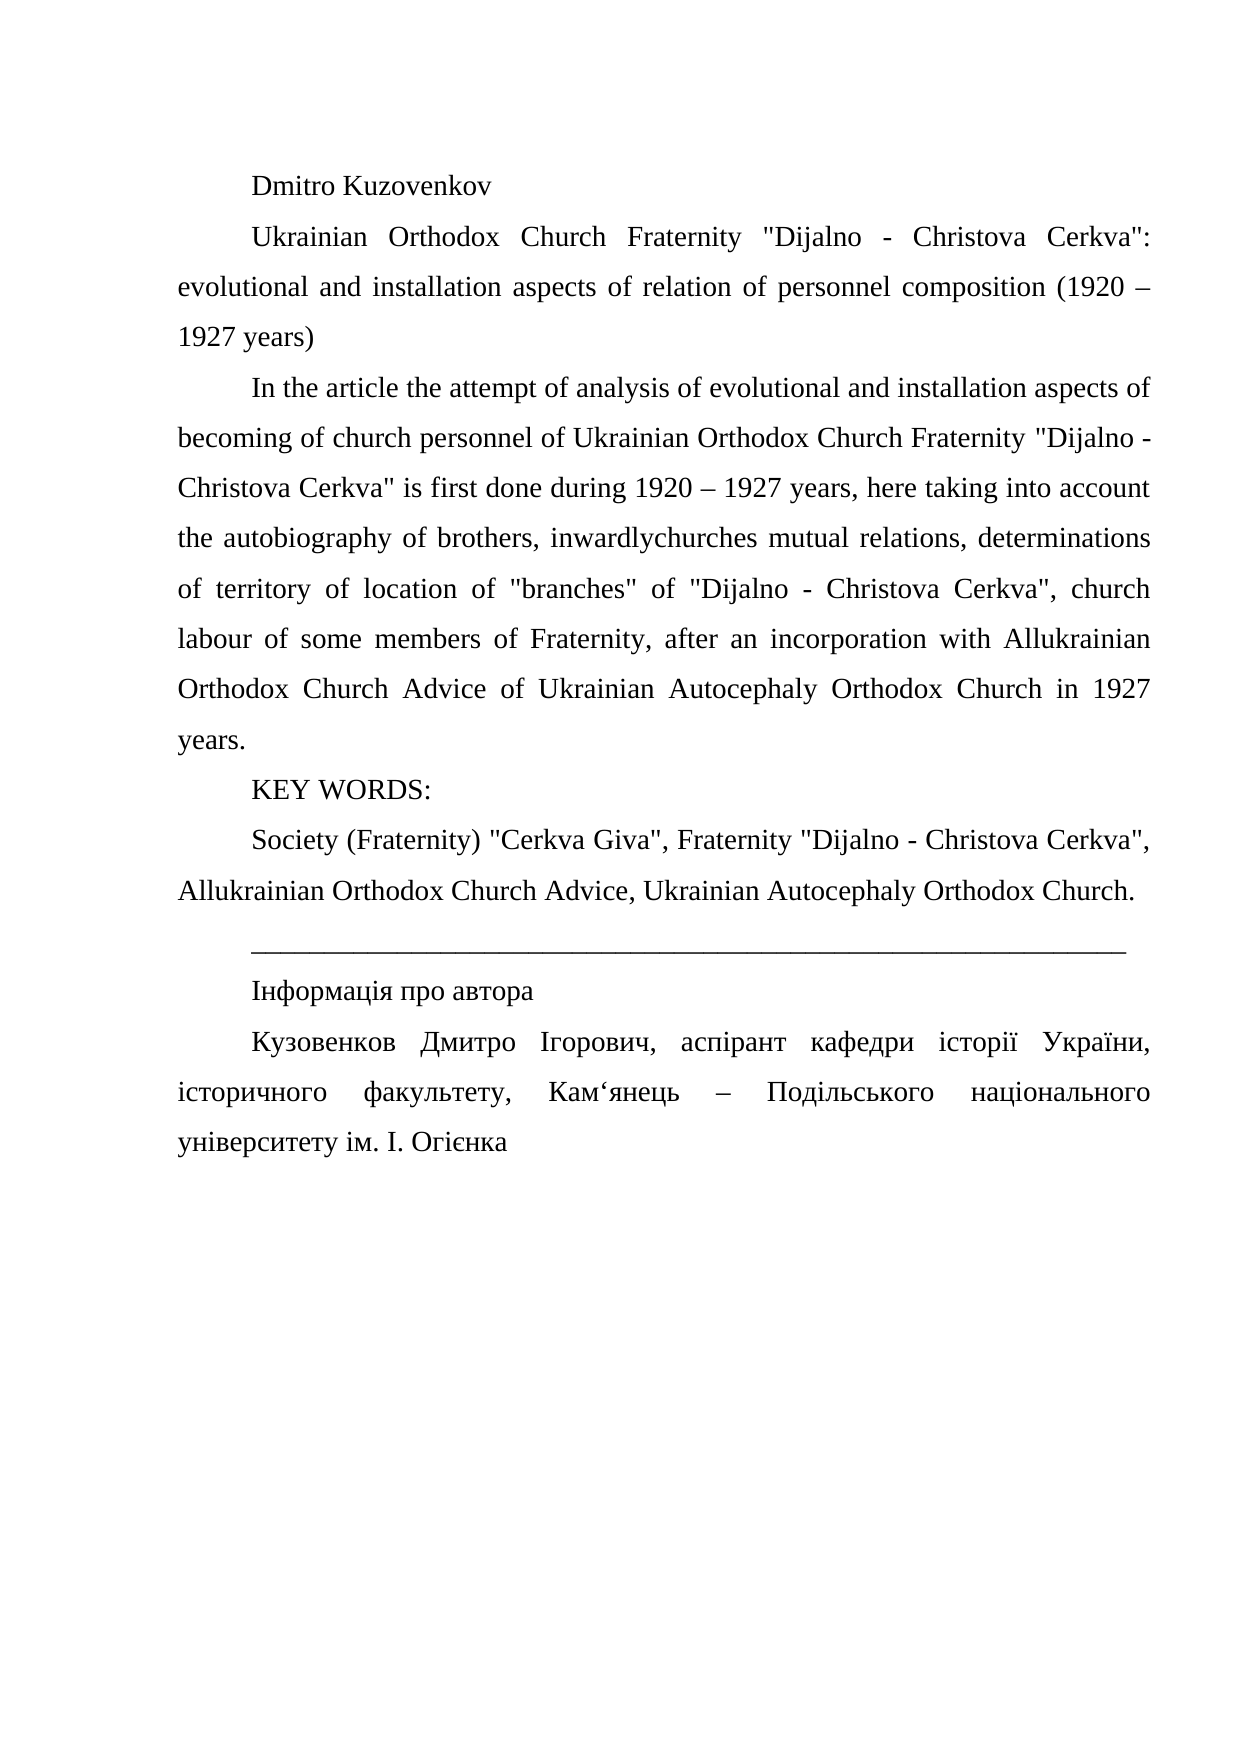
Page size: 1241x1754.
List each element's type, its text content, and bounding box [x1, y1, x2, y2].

text Інформація про автора [177, 973, 1152, 1007]
text Кузовенков Дмитро Ігорович, аспірант кафедри історії України, історичного факультету, Кам‘янець – Подільського національного університету ім. І. Огієнка [177, 1024, 1152, 1158]
text In the article the attempt of analysis of evolutional and installation aspects of becoming of church personnel of Ukrainian Orthodox Church Fraternity "Dijalno - Christova Cerkva" is first done during 1920 – 1927 years, here taking into account the autobiography of brothers, inwardlychurches mutual relations, determinations of territory of location of "branches" of "Dijalno - Christova Cerkva", church labour of some members of Fraternity, after an incorporation with Allukrainian Orthodox Church Advice of Ukrainian Autocephaly Orthodox Church in 1927 years. [177, 370, 1152, 755]
text ____________________________________________________________ [177, 923, 1152, 957]
text Society (Fraternity) "Cerkva Giva", Fraternity "Dijalno - Christova Cerkva", Allukrainian Orthodox Church Advice, Ukrainian Autocephaly Orthodox Church. [177, 822, 1152, 906]
text KEY WORDS: [177, 772, 1152, 806]
text Ukrainian Orthodox Church Fraternity "Dijalno - Christova Cerkva": evolutional and installation aspects of relation of personnel composition (1920 – 1927 years) [177, 219, 1152, 353]
text Dmitro Kuzovenkov [177, 168, 1152, 202]
